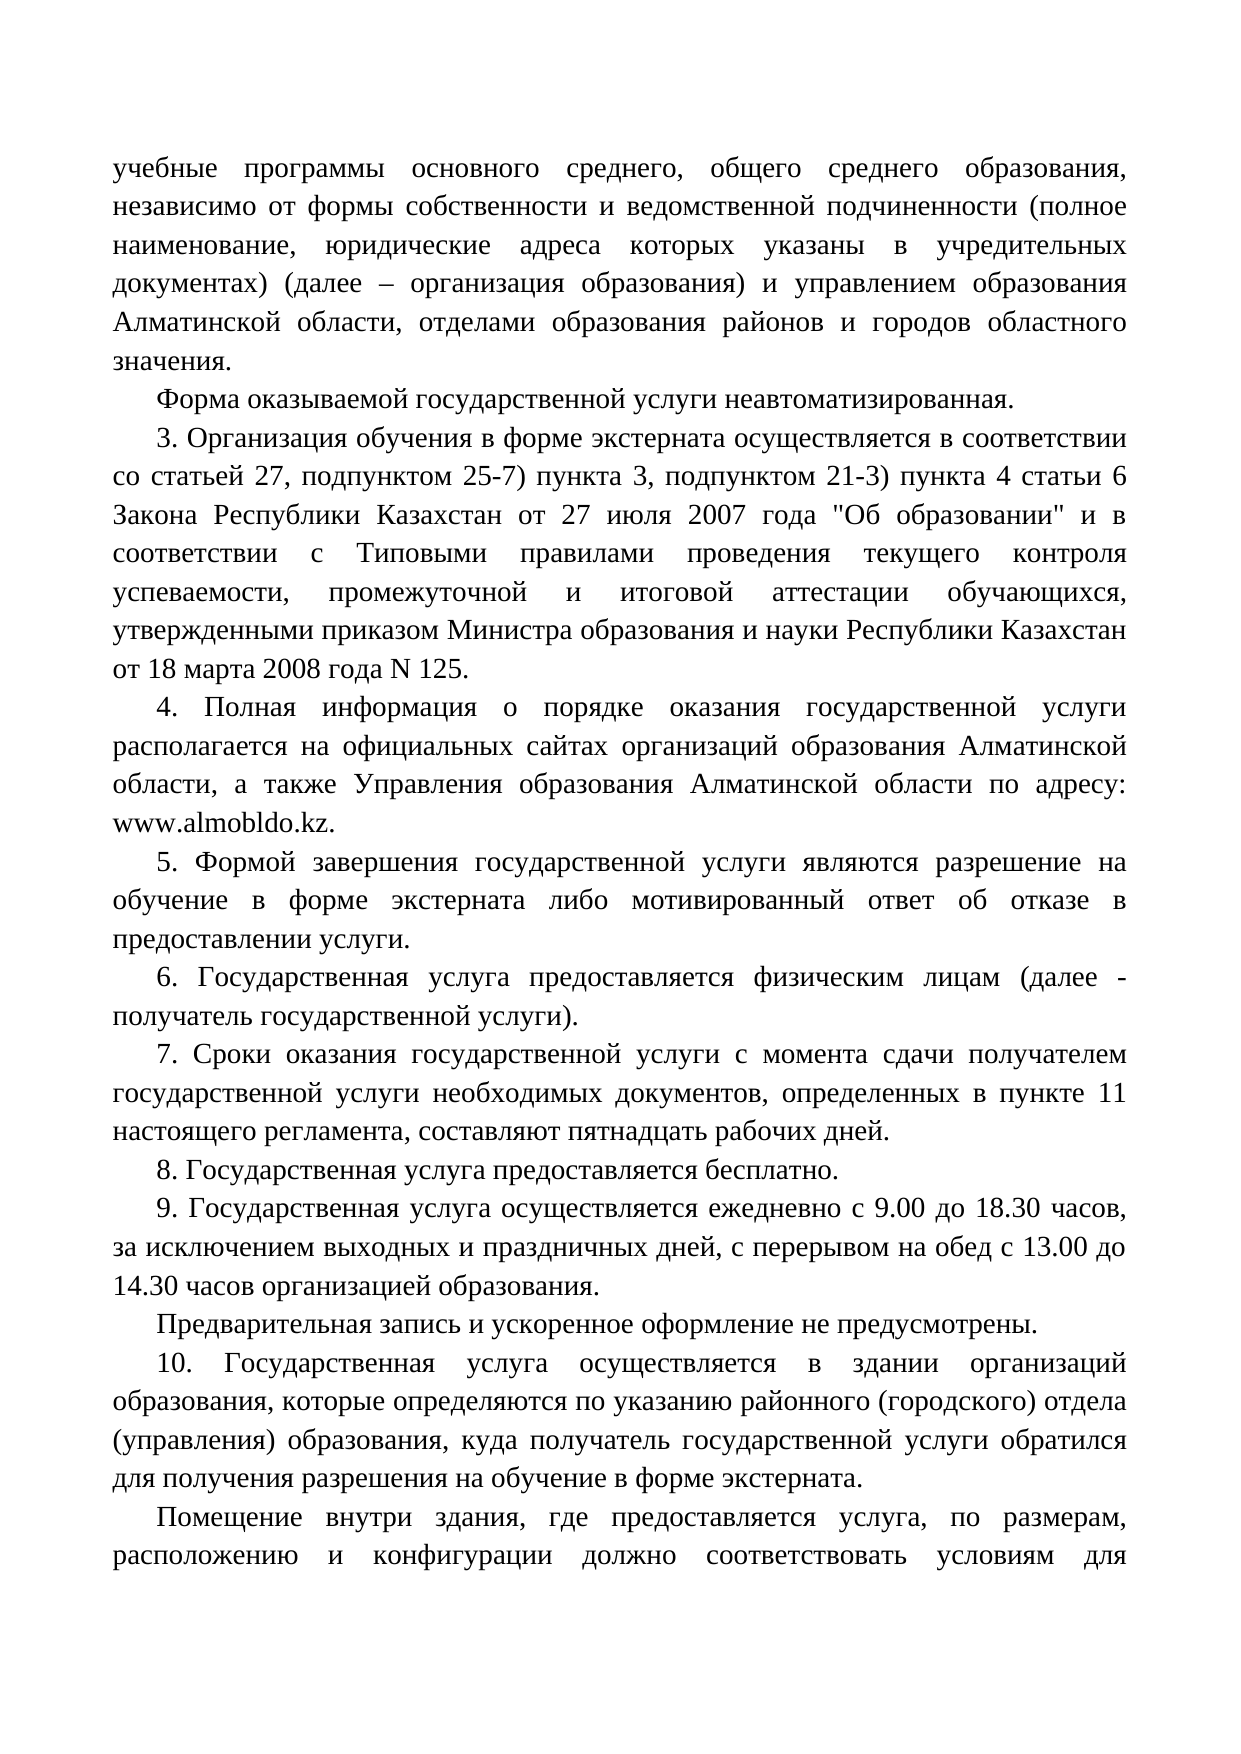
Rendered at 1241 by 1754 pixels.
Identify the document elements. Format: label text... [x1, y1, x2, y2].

text 10. Государственная услуга осуществляется в здании организаций образования, которые определяются по указанию районного (городского) отдела (управления) образования, куда получатель государственной услуги обратился для получения разрешения на обучение в форме экстерната. [112, 1345, 1128, 1494]
text 8. Государственная услуга предоставляется бесплатно. [112, 1152, 1128, 1186]
text 7. Сроки оказания государственной услуги с момента сдачи получателем государственной услуги необходимых документов, определенных в пункте 11 настоящего регламента, составляют пятнадцать рабочих дней. [112, 1036, 1128, 1147]
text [112, 1499, 1128, 1571]
text Форма оказываемой государственной услуги неавтоматизированная. [112, 381, 1128, 415]
text Предварительная запись и ускоренное оформление не предусмотрены. [112, 1306, 1128, 1340]
text 9. Государственная услуга осуществляется ежедневно с 9.00 до 18.30 часов, за исключением выходных и праздничных дней, с перерывом на обед с 13.00 до 14.30 часов организацией образования. [112, 1191, 1128, 1301]
text 4. Полная информация о порядке оказания государственной услуги располагается на официальных сайтах организаций образования Алматинской области, а также Управления образования Алматинской области по адресу: www.almobldo.kz. [112, 689, 1128, 839]
text 3. Организация обучения в форме экстерната осуществляется в соответствии со статьей 27, подпунктом 25-7) пункта 3, подпунктом 21-3) пункта 4 статьи 6 Закона Республики Казахстан от 27 июля 2007 года "Об образовании" и в соответствии с Типовыми правилами проведения текущего контроля успеваемости, промежуточной и итоговой аттестации обучающихся, утвержденными приказом Министра образования и науки Республики Казахстан от 18 марта 2008 года N 125. [112, 420, 1128, 684]
text 6. Государственная услуга предоставляется физическим лицам (далее -получатель государственной услуги). [112, 959, 1128, 1031]
text 5. Формой завершения государственной услуги являются разрешение на обучение в форме экстерната либо мотивированный ответ об отказе в предоставлении услуги. [112, 844, 1128, 954]
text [112, 150, 1128, 376]
